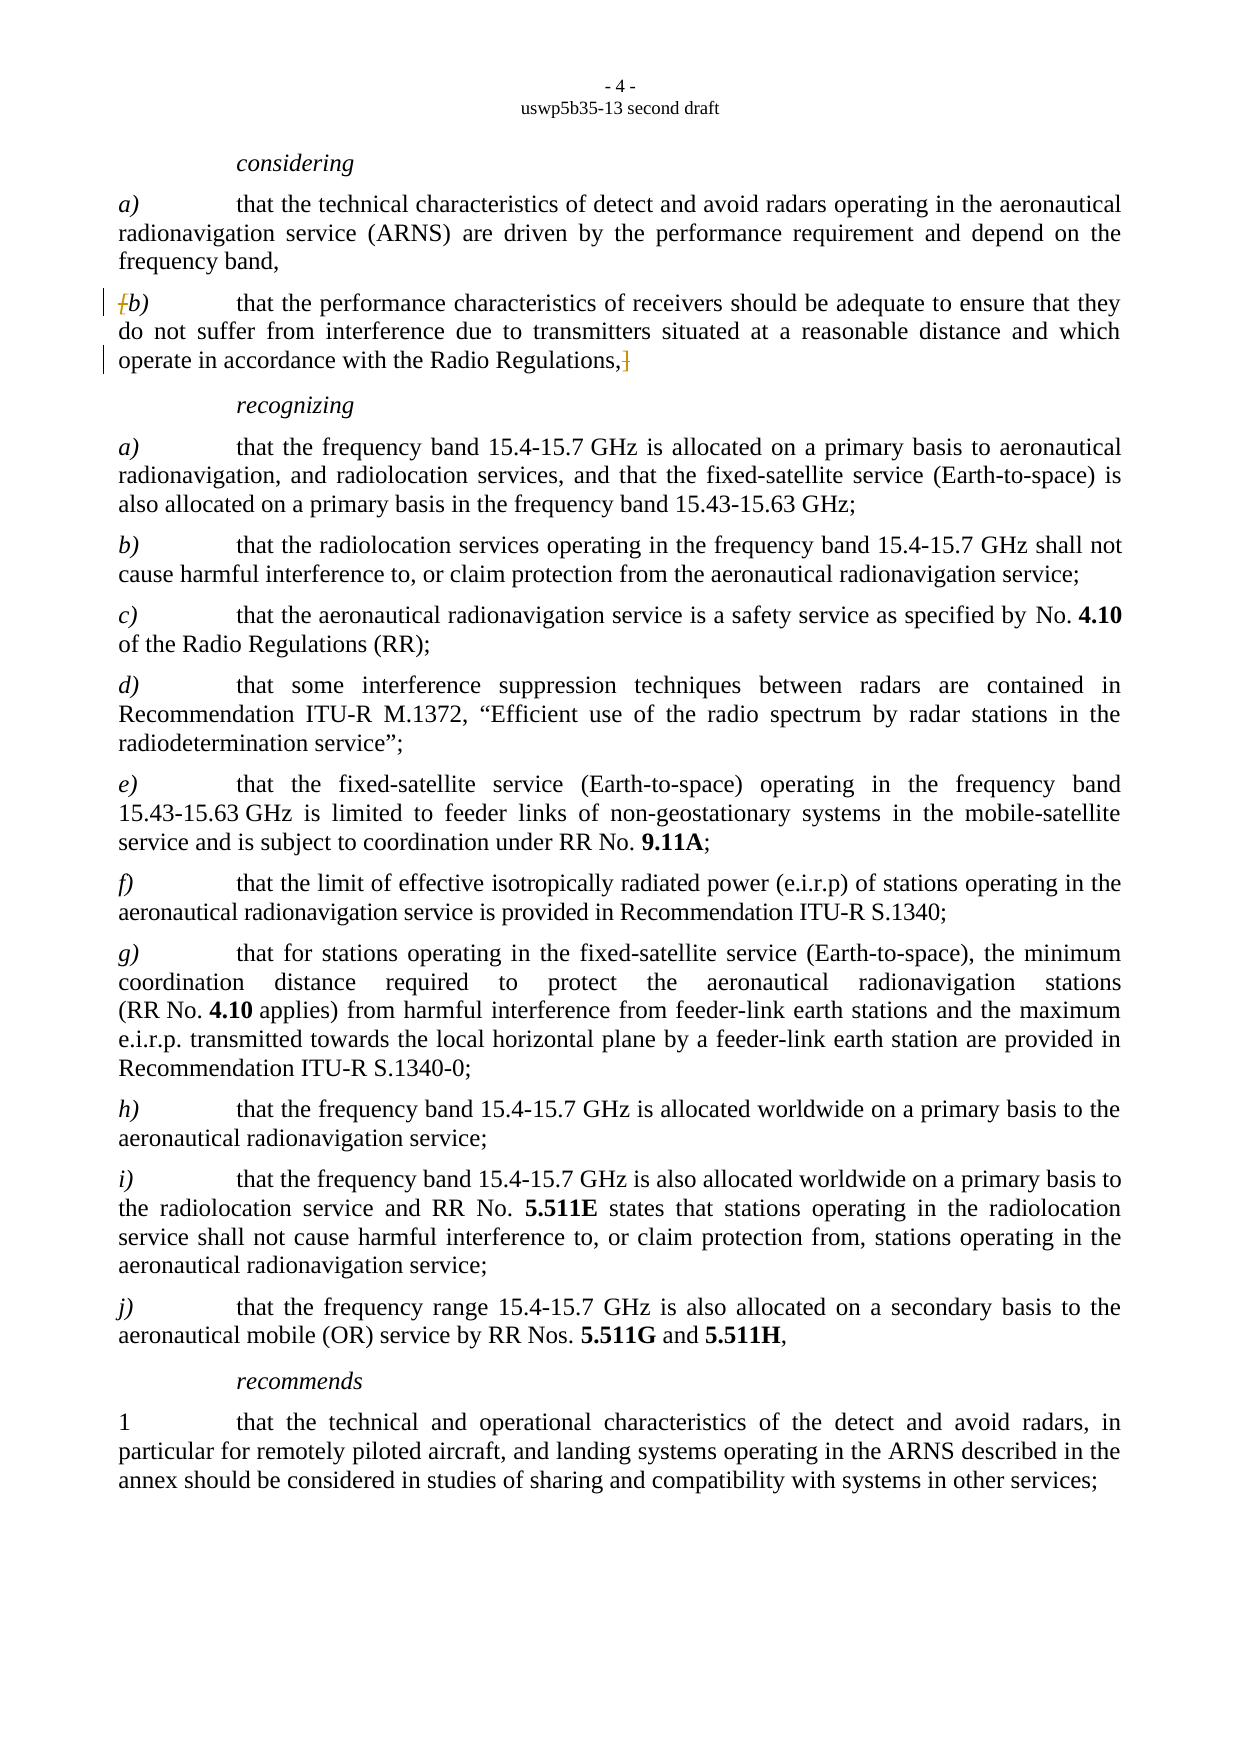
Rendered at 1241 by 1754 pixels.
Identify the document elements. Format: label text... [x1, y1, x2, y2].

text g) that for stations operating in the fixed-satellite service (Earth-to-space), the minimum coordination distance required to protect the aeronautical radionavigation stations (RR No. 4.10 applies) from harmful interference from feeder-link earth stations and the maximum e.i.r.p. transmitted towards the local horizontal plane by a feeder-link earth station are provided in Recommendation ITU-R S.1340-0; [118, 938, 1122, 1082]
text c) that the aeronautical radionavigation service is a safety service as specified by No. 4.10 of the Radio Regulations (RR); [118, 601, 1122, 658]
text i) that the frequency band 15.4-15.7 GHz is also allocated worldwide on a primary basis to the radiolocation service and RR No. 5.511E states that stations operating in the radiolocation service shall not cause harmful interference to, or claim protection from, stations operating in the aeronautical radionavigation service; [118, 1164, 1122, 1279]
text f) that the limit of effective isotropically radiated power (e.i.r.p) of stations operating in the aeronautical radionavigation service is provided in Recommendation ITU-R S.1340; [118, 868, 1122, 926]
text a) that the technical characteristics of detect and avoid radars operating in the aeronautical radionavigation service (ARNS) are driven by the performance requirement and depend on the frequency band, [118, 189, 1122, 275]
text a) that the frequency band 15.4-15.7 GHz is allocated on a primary basis to aeronautical radionavigation, and radiolocation services, and that the fixed-satellite service (Earth-to-space) is also allocated on a primary basis in the frequency band 15.43-15.63 GHz; [118, 432, 1122, 518]
text recognizing [236, 391, 1122, 419]
text j) that the frequency range 15.4-15.7 GHz is also allocated on a secondary basis to the aeronautical mobile (OR) service by RR Nos. 5.511G and 5.511H, [118, 1292, 1122, 1349]
text b) that the performance characteristics of receivers should be adequate to ensure that they do not suffer from interference due to transmitters situated at a reasonable distance and which operate in accordance with the Radio Regulations, [118, 288, 1122, 374]
text considering [236, 148, 1122, 176]
text e) that the fixed-satellite service (Earth-to-space) operating in the frequency band 15.43-15.63 GHz is limited to feeder links of non-geostationary systems in the mobile-satellite service and is subject to coordination under RR No. 9.11A; [118, 769, 1122, 856]
text recommends [236, 1366, 1122, 1395]
text b) that the radiolocation services operating in the frequency band 15.4-15.7 GHz shall not cause harmful interference to, or claim protection from the aeronautical radionavigation service; [118, 531, 1122, 588]
text d) that some interference suppression techniques between radars are contained in Recommendation ITU-R M.1372, “Efficient use of the radio spectrum by radar stations in the radiodetermination service”; [118, 671, 1122, 757]
text 1 that the technical and operational characteristics of the detect and avoid radars, in particular for remotely piloted aircraft, and landing systems operating in the ARNS described in the annex should be considered in studies of sharing and compatibility with systems in other services; [118, 1407, 1122, 1493]
text h) that the frequency band 15.4-15.7 GHz is allocated worldwide on a primary basis to the aeronautical radionavigation service; [118, 1094, 1122, 1152]
